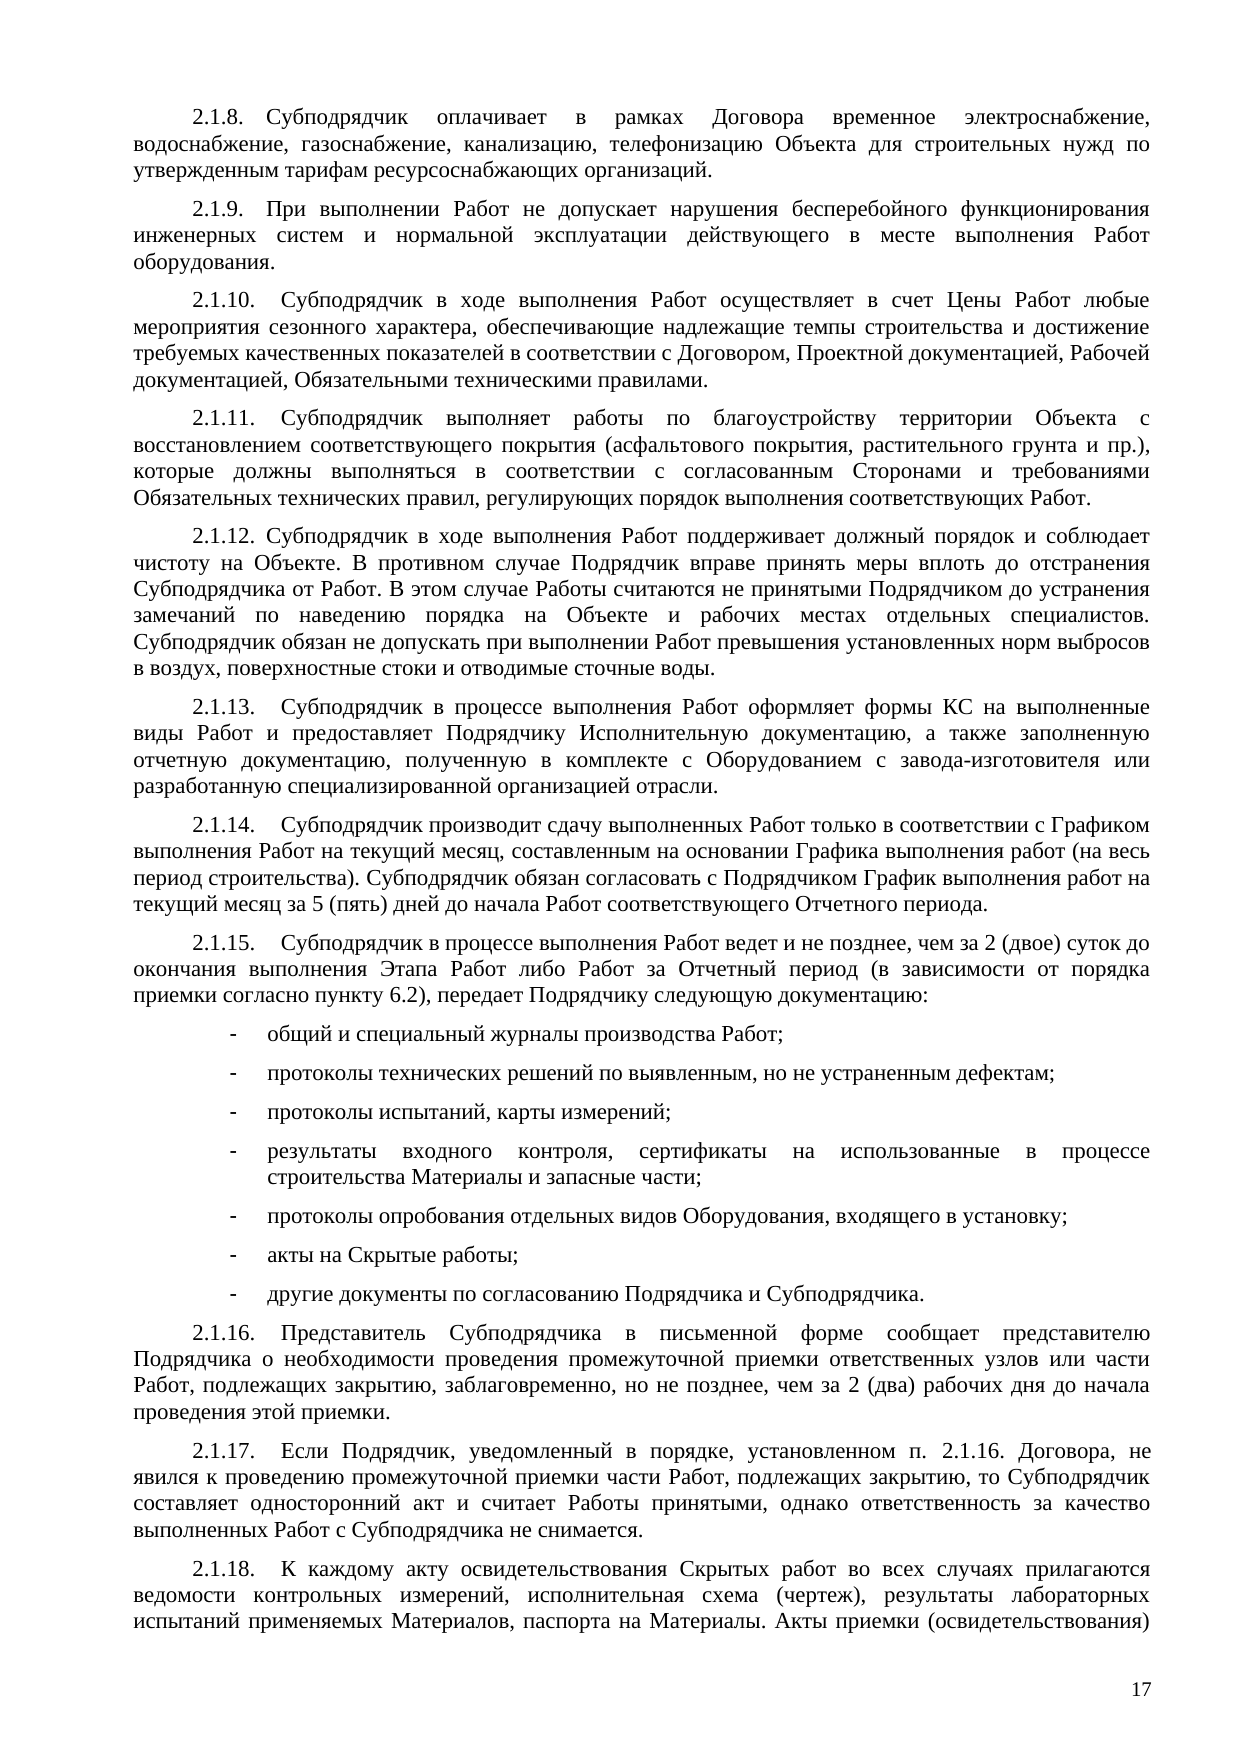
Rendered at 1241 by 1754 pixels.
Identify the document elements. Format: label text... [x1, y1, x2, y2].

text протоколы технических решений по выявленным, но не устраненным дефектам; [229, 1059, 1152, 1086]
text протоколы опробования отдельных видов Оборудования, входящего в установку; [229, 1202, 1152, 1228]
text результаты входного контроля, сертификаты на использованные в процессе строительства Материалы и запасные части; [229, 1137, 1152, 1190]
text При выполнении Работ не допускает нарушения бесперебойного функционирования инженерных систем и нормальной эксплуатации действующего в месте выполнения Работ оборудования. [133, 195, 1152, 274]
text Субподрядчик оплачивает в рамках Договора временное электроснабжение, водоснабжение, газоснабжение, канализацию, телефонизацию Объекта для строительных нужд по утвержденным тарифам ресурсоснабжающих организаций. [133, 103, 1152, 182]
text Субподрядчик выполняет работы по благоустройству территории Объекта с восстановлением соответствующего покрытия (асфальтового покрытия, растительного грунта и пр.), которые должны выполняться в соответствии с согласованным Сторонами и требованиями Обязательных технических правил, регулирующих порядок выполнения соответствующих Работ. [133, 404, 1152, 510]
text общий и специальный журналы производства Работ; [229, 1020, 1152, 1047]
text Субподрядчик производит сдачу выполненных Работ только в соответствии с Графиком выполнения Работ на текущий месяц, составленным на основании Графика выполнения работ (на весь период строительства). Субподрядчик обязан согласовать с Подрядчиком График выполнения работ на текущий месяц за 5 (пять) дней до начала Работ соответствующего Отчетного периода. [133, 811, 1152, 916]
text акты на Скрытые работы; [229, 1241, 1152, 1267]
text Субподрядчик в процессе выполнения Работ ведет и не позднее, чем за 2 (двое) суток до окончания выполнения Этапа Работ либо Работ за Отчетный период (в зависимости от порядка приемки согласно пункту 21.2), передает Подрядчику следующую документацию: [133, 929, 1152, 1008]
text Если Подрядчик, уведомленный в порядке, установленном п. 17.1.16. Договора, не явился к проведению промежуточной приемки части Работ, подлежащих закрытию, то Субподрядчик составляет односторонний акт и считает Работы принятыми, однако ответственность за качество выполненных Работ с Субподрядчика не снимается. [133, 1437, 1152, 1542]
text Представитель Субподрядчика в письменной форме сообщает представителю Подрядчика о необходимости проведения промежуточной приемки ответственных узлов или части Работ, подлежащих закрытию, заблаговременно, но не позднее, чем за 2 (два) рабочих дня до начала проведения этой приемки. [133, 1319, 1152, 1424]
text Субподрядчик в процессе выполнения Работ оформляет формы КС на выполненные виды Работ и предоставляет Подрядчику Исполнительную документацию, а также заполненную отчетную документацию, полученную в комплекте с Оборудованием с завода-изготовителя или разработанную специализированной организацией отрасли. [133, 693, 1152, 798]
text Субподрядчик в ходе выполнения Работ поддерживает должный порядок и соблюдает чистоту на Объекте. В противном случае Подрядчик вправе принять меры вплоть до отстранения Субподрядчика от Работ. В этом случае Работы считаются не принятыми Подрядчиком до устранения замечаний по наведению порядка на Объекте и рабочих местах отдельных специалистов. Субподрядчик обязан не допускать при выполнении Работ превышения установленных норм выбросов в воздух, поверхностные стоки и отводимые сточные воды. [133, 522, 1152, 681]
text протоколы испытаний, карты измерений; [229, 1098, 1152, 1124]
text другие документы по согласованию Подрядчика и Субподрядчика. [229, 1280, 1152, 1306]
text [133, 1554, 1152, 1634]
text Субподрядчик в ходе выполнения Работ осуществляет в счет Цены Работ любые мероприятия сезонного характера, обеспечивающие надлежащие темпы строительства и достижение требуемых качественных показателей в соответствии с Договором, Проектной документацией, Рабочей документацией, Обязательными техническими правилами. [133, 287, 1152, 392]
